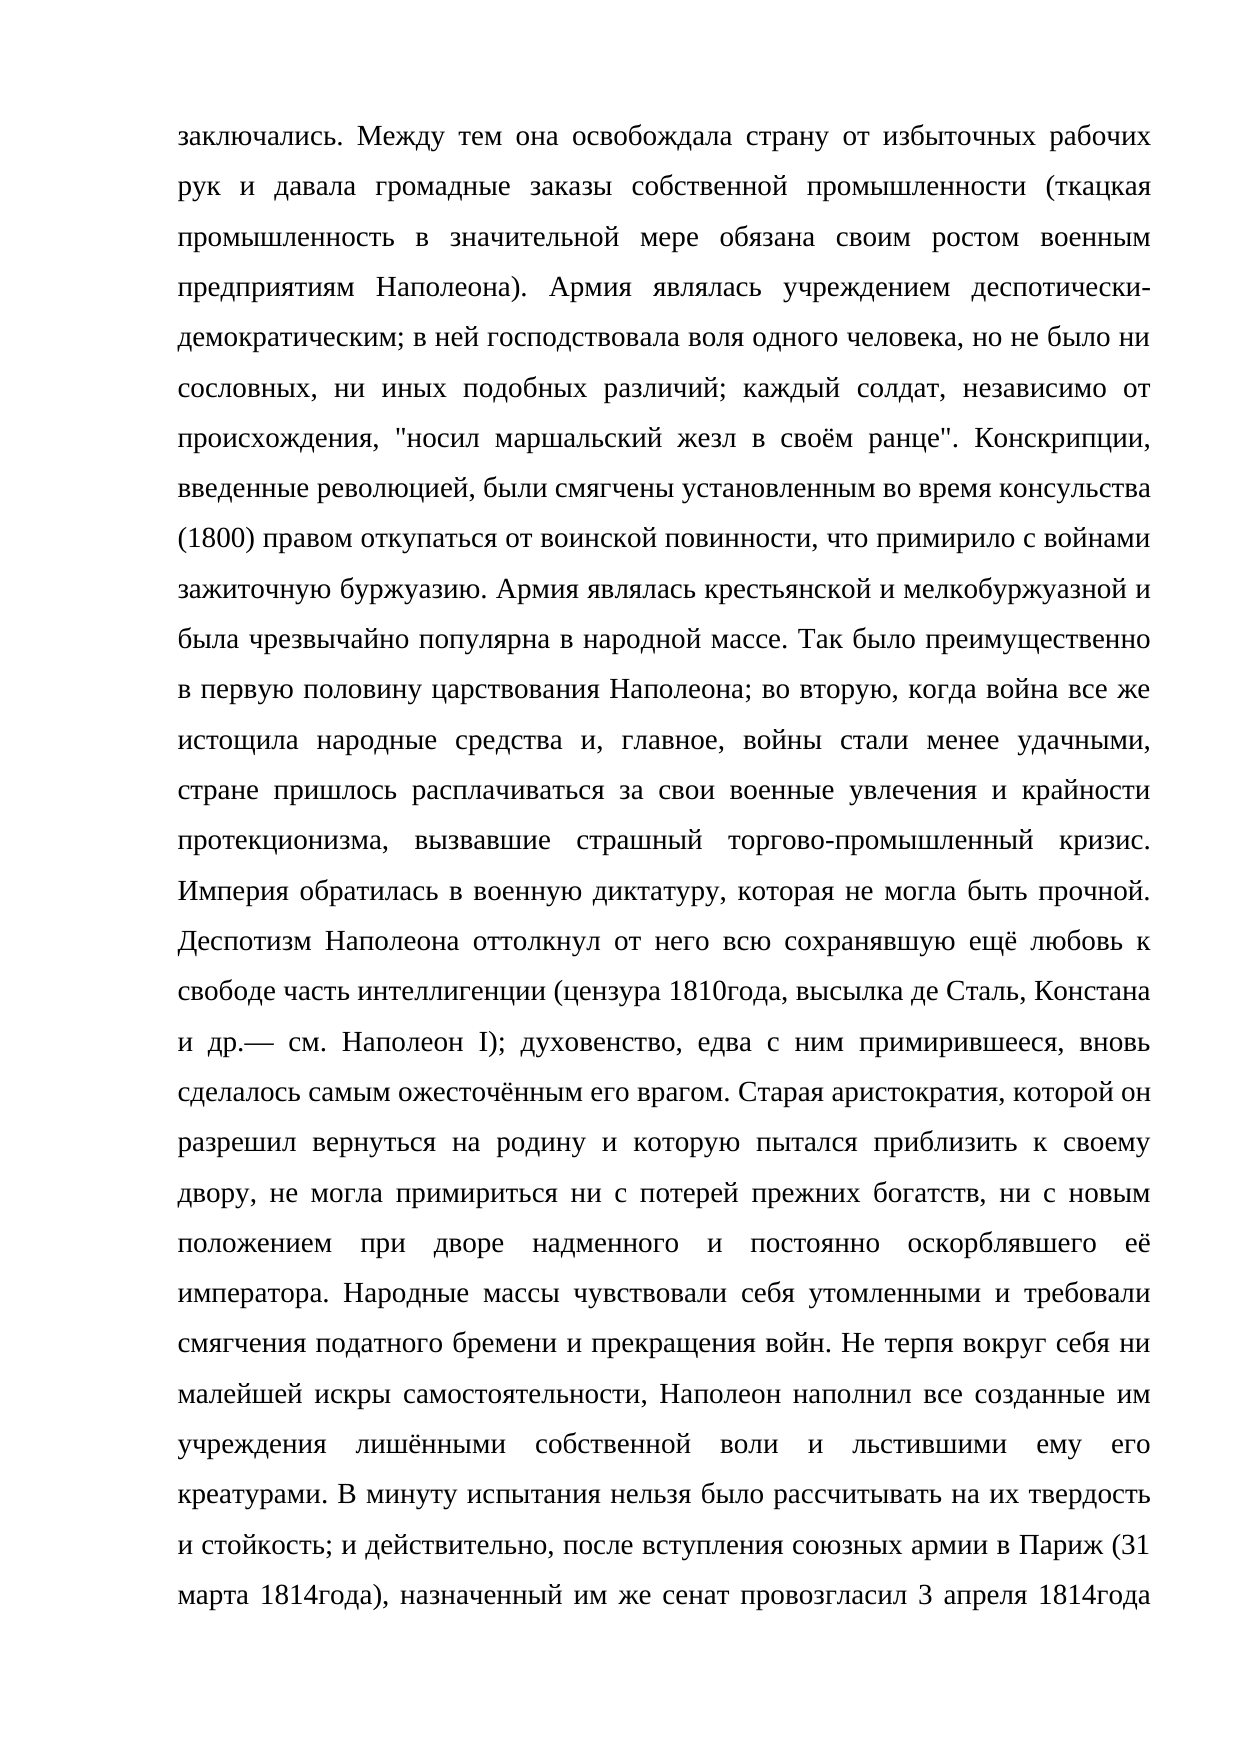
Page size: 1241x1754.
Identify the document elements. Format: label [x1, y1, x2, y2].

text [177, 118, 1152, 1611]
